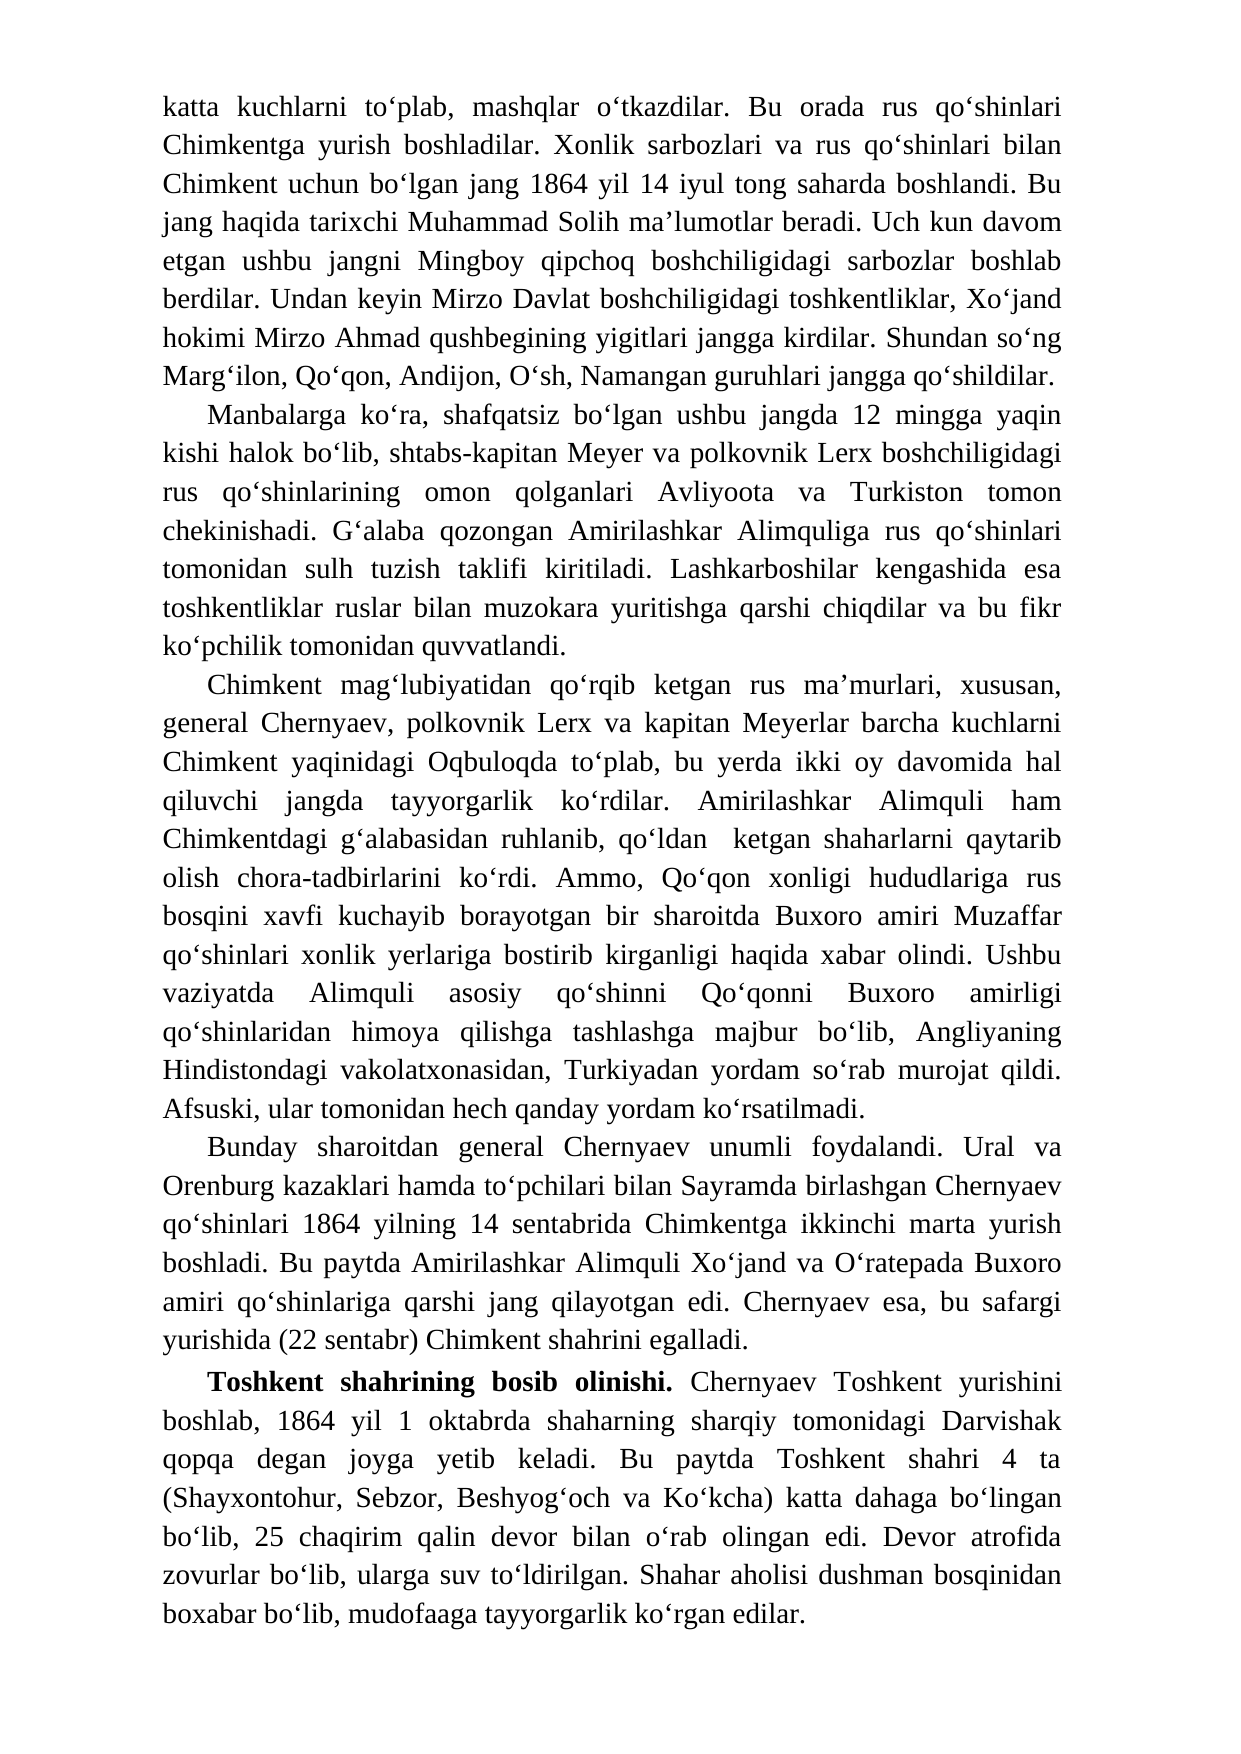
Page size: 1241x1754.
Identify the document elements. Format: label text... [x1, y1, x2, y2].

text Manbalarga ko‘ra, shafqatsiz bo‘lgan ushbu jangda 12 mingga yaqin kishi halok bo‘lib, shtabs-kapitan Meyer va polkovnik Lerx boshchiligidagi rus qo‘shinlarining omon qolganlari Avliyoota va Turkiston tomon chekinishadi. G‘alaba qozongan Amirilashkar Alimquliga rus qo‘shinlari tomonidan sulh tuzish taklifi kiritiladi. Lashkarboshilar kengashida esa toshkentliklar ruslar bilan muzokara yuritishga qarshi chiqdilar va bu fikr ko‘pchilik tomonidan quvvatlandi. [162, 397, 1062, 662]
text Bunday sharoitdan general Chernyaev unumli foydalandi. Ural va Orenburg kazaklari hamda to‘pchilari bilan Sayramda birlashgan Chernyaev qo‘shinlari 1864 yilning 14 sentabrida Chimkentga ikkinchi marta yurish boshladi. Bu paytda Amirilashkar Alimquli Xo‘jand va O‘ratepada Buxoro amiri qo‘shinlariga qarshi jang qilayotgan edi. Chernyaev esa, bu safargi yurishida (22 sentabr) Chimkent shahrini egalladi. [162, 1129, 1062, 1356]
text Toshkent shahrining bosib olinishi. Chernyaev Toshkent yurishini boshlab, 1864 yil 1 oktabrda shaharning sharqiy tomonidagi Darvishak qopqa degan joyga yetib keladi. Bu paytda Toshkent shahri 4 ta (Shayxontohur, Sebzor, Beshyog‘och va Ko‘kcha) katta dahaga bo‘lingan bo‘lib, 25 chaqirim qalin devor bilan o‘rab olingan edi. Devor atrofida zovurlar bo‘lib, ularga suv to‘ldirilgan. Shahar aholisi dushman bosqinidan boxabar bo‘lib, mudofaaga tayyorgarlik ko‘rgan edilar. [162, 1364, 1062, 1629]
text Chimkent mag‘lubiyatidan qo‘rqib ketgan rus ma’murlari, xususan, general Chernyaev, polkovnik Lerx va kapitan Meyerlar barcha kuchlarni Chimkent yaqinidagi Oqbuloqda to‘plab, bu yerda ikki oy davomida hal qiluvchi jangda tayyorgarlik ko‘rdilar. Amirilashkar Alimquli ham Chimkentdagi g‘alabasidan ruhlanib, qo‘ldan ketgan shaharlarni qaytarib olish chora-tadbirlarini ko‘rdi. Ammo, Qo‘qon xonligi hududlariga rus bosqini xavfi kuchayib borayotgan bir sharoitda Buxoro amiri Muzaffar qo‘shinlari xonlik yerlariga bostirib kirganligi haqida xabar olindi. Ushbu vaziyatda Alimquli asosiy qo‘shinni Qo‘qonni Buxoro amirligi qo‘shinlaridan himoya qilishga tashlashga majbur bo‘lib, Angliyaning Hindistondagi vakolatxonasidan, Turkiyadan yordam so‘rab murojat qildi. Afsuski, ular tomonidan hech qanday yordam ko‘rsatilmadi. [162, 667, 1062, 1124]
